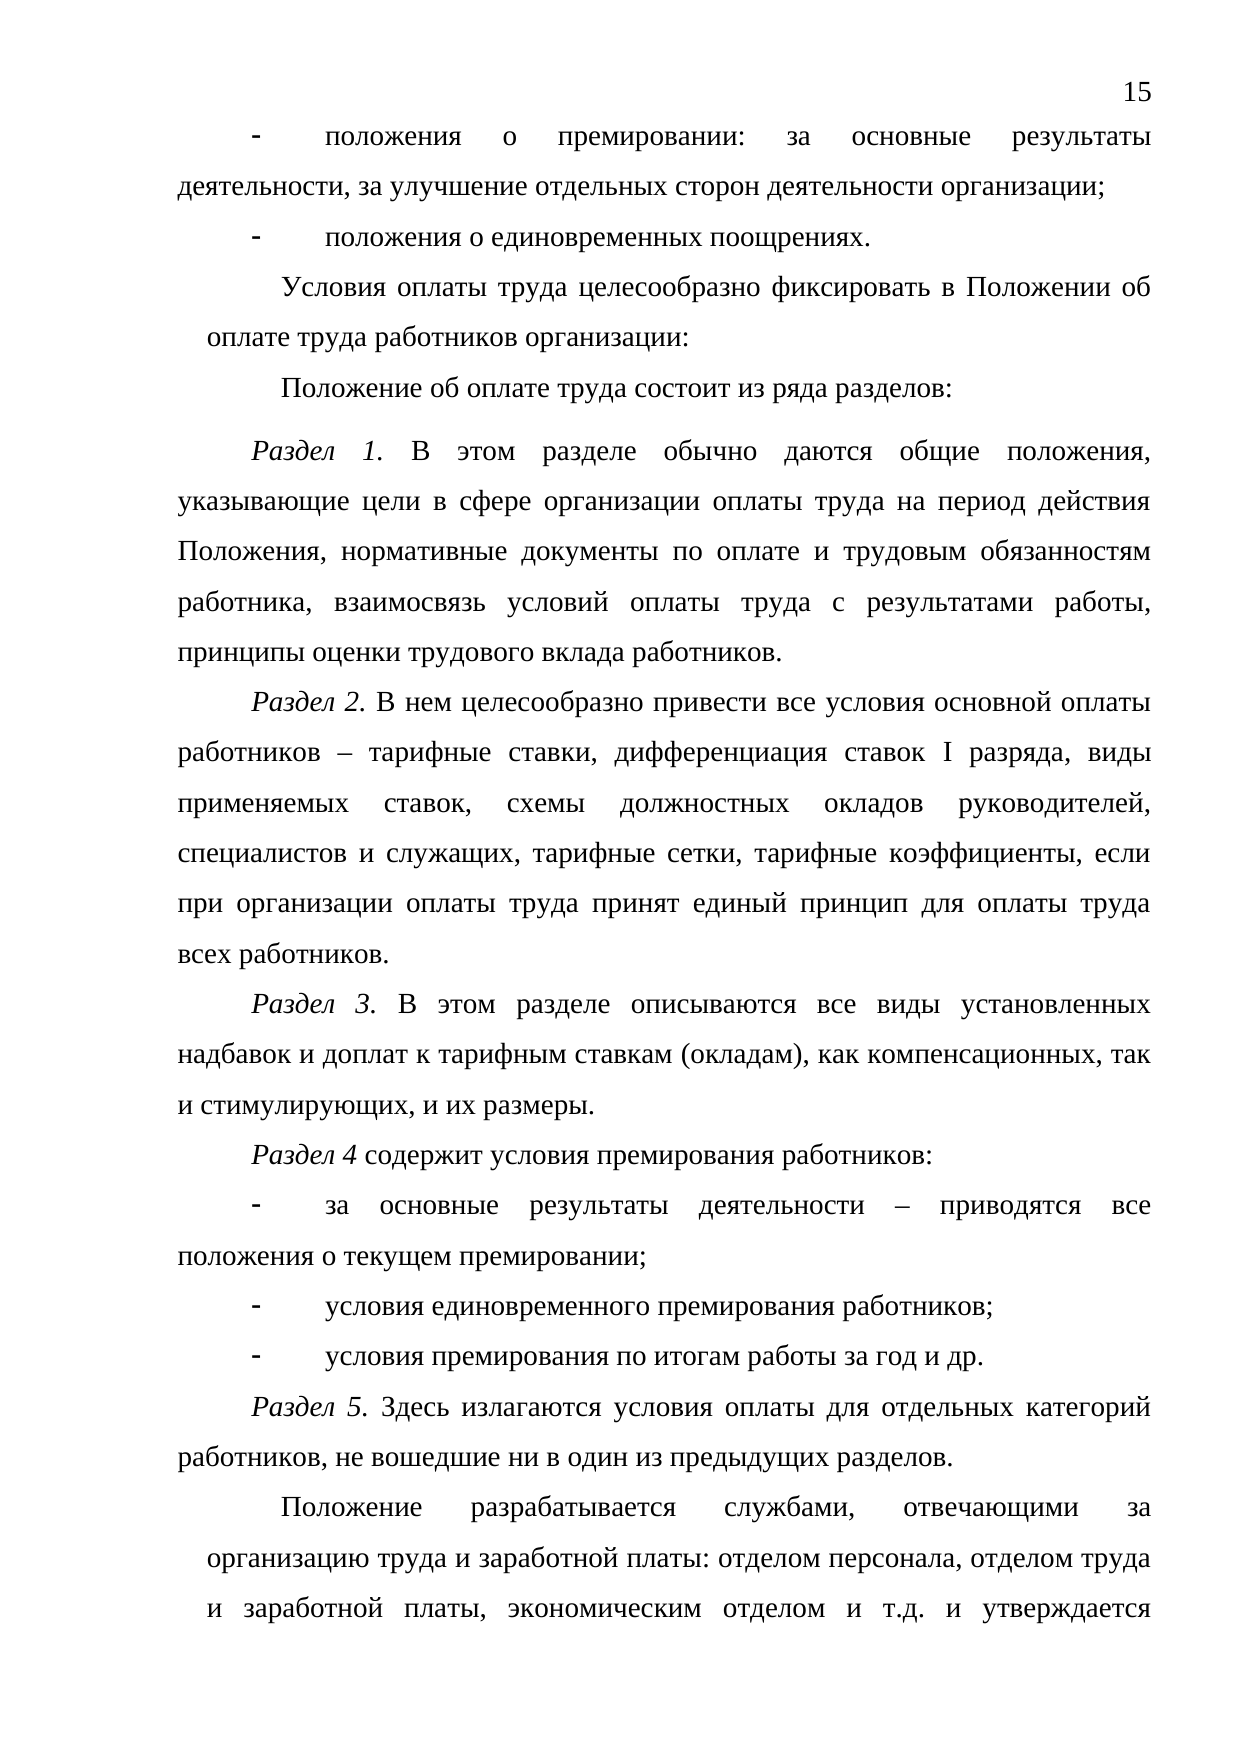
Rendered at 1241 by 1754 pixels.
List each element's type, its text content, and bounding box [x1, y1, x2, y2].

list условия премирования по итогам работы за год и др. [177, 1338, 1152, 1372]
text Раздел 1. В этом разделе обычно даются общие положения, указывающие цели в сфере организации оплаты труда на период действия Положения, нормативные документы по оплате и трудовым обязанностям работника, взаимосвязь условий оплаты труда с результатами работы, принципы оценки трудового вклада работников. [177, 433, 1152, 667]
text Раздел 2. В нем целесообразно привести все условия основной оплаты работников – тарифные ставки, дифференциация ставок I разряда, виды применяемых ставок, схемы должностных окладов руководителей, специалистов и служащих, тарифные сетки, тарифные коэффициенты, если при организации оплаты труда принят единый принцип для оплаты труда всех работников. [177, 684, 1152, 969]
text Раздел 4 содержит условия премирования работников: [177, 1137, 1152, 1171]
text Положение об оплате труда состоит из ряда разделов: [207, 370, 1152, 403]
text Условия оплаты труда целесообразно фиксировать в Положении об оплате труда работников организации: [207, 269, 1152, 353]
text Раздел 3. В этом разделе описываются все виды установленных надбавок и доплат к тарифным ставкам (окладам), как компенсационных, так и стимулирующих, и их размеры. [177, 986, 1152, 1120]
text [207, 1489, 1152, 1624]
list положения о премировании: за основные результаты деятельности, за улучшение отдельных сторон деятельности организации; [177, 118, 1152, 202]
list положения о единовременных поощрениях. [177, 219, 1152, 252]
list условия единовременного премирования работников; [177, 1288, 1152, 1322]
text Раздел 5. Здесь излагаются условия оплаты для отдельных категорий работников, не вошедшие ни в один из предыдущих разделов. [177, 1389, 1152, 1473]
list за основные результаты деятельности – приводятся все положения о текущем премировании; [177, 1187, 1152, 1271]
